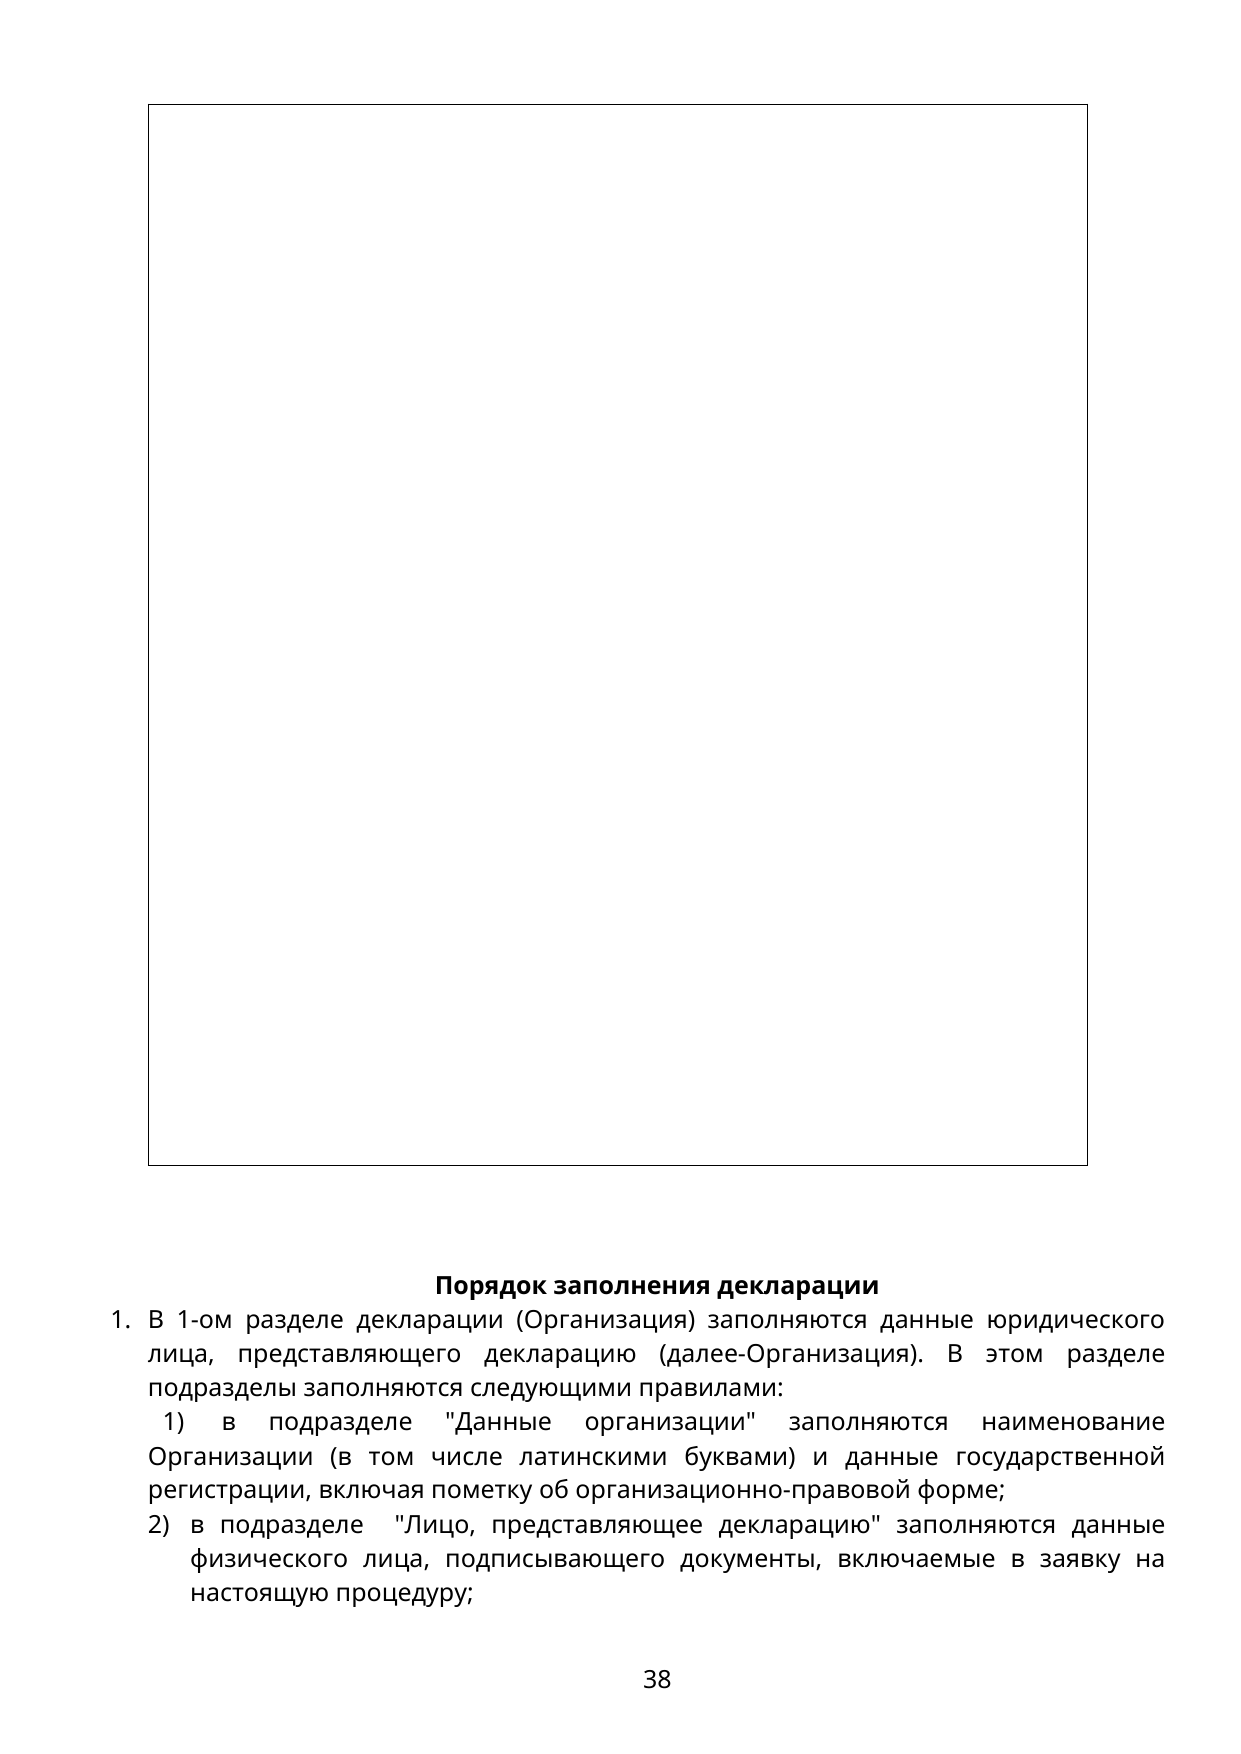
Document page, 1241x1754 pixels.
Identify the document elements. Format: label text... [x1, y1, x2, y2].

list В 1-ом разделе декларации (Организация) заполняются данные юридического лица, представляющего декларацию (далее-Организация). В этом разделе подразделы заполняются следующими правилами: [110, 1302, 1167, 1404]
table_cell [149, 105, 1087, 1164]
text Порядок заполнения декларации [148, 1268, 1167, 1302]
list в подразделе "Данные организации" заполняются наименование Организации (в том числе латинскими буквами) и данные государственной регистрации, включая пометку об организационно-правовой форме; [148, 1404, 1167, 1506]
list в подразделе "Лицо, представляющее декларацию" заполняются данные физического лица, подписывающего документы, включаемые в заявку на настоящую процедуру; [148, 1506, 1167, 1608]
